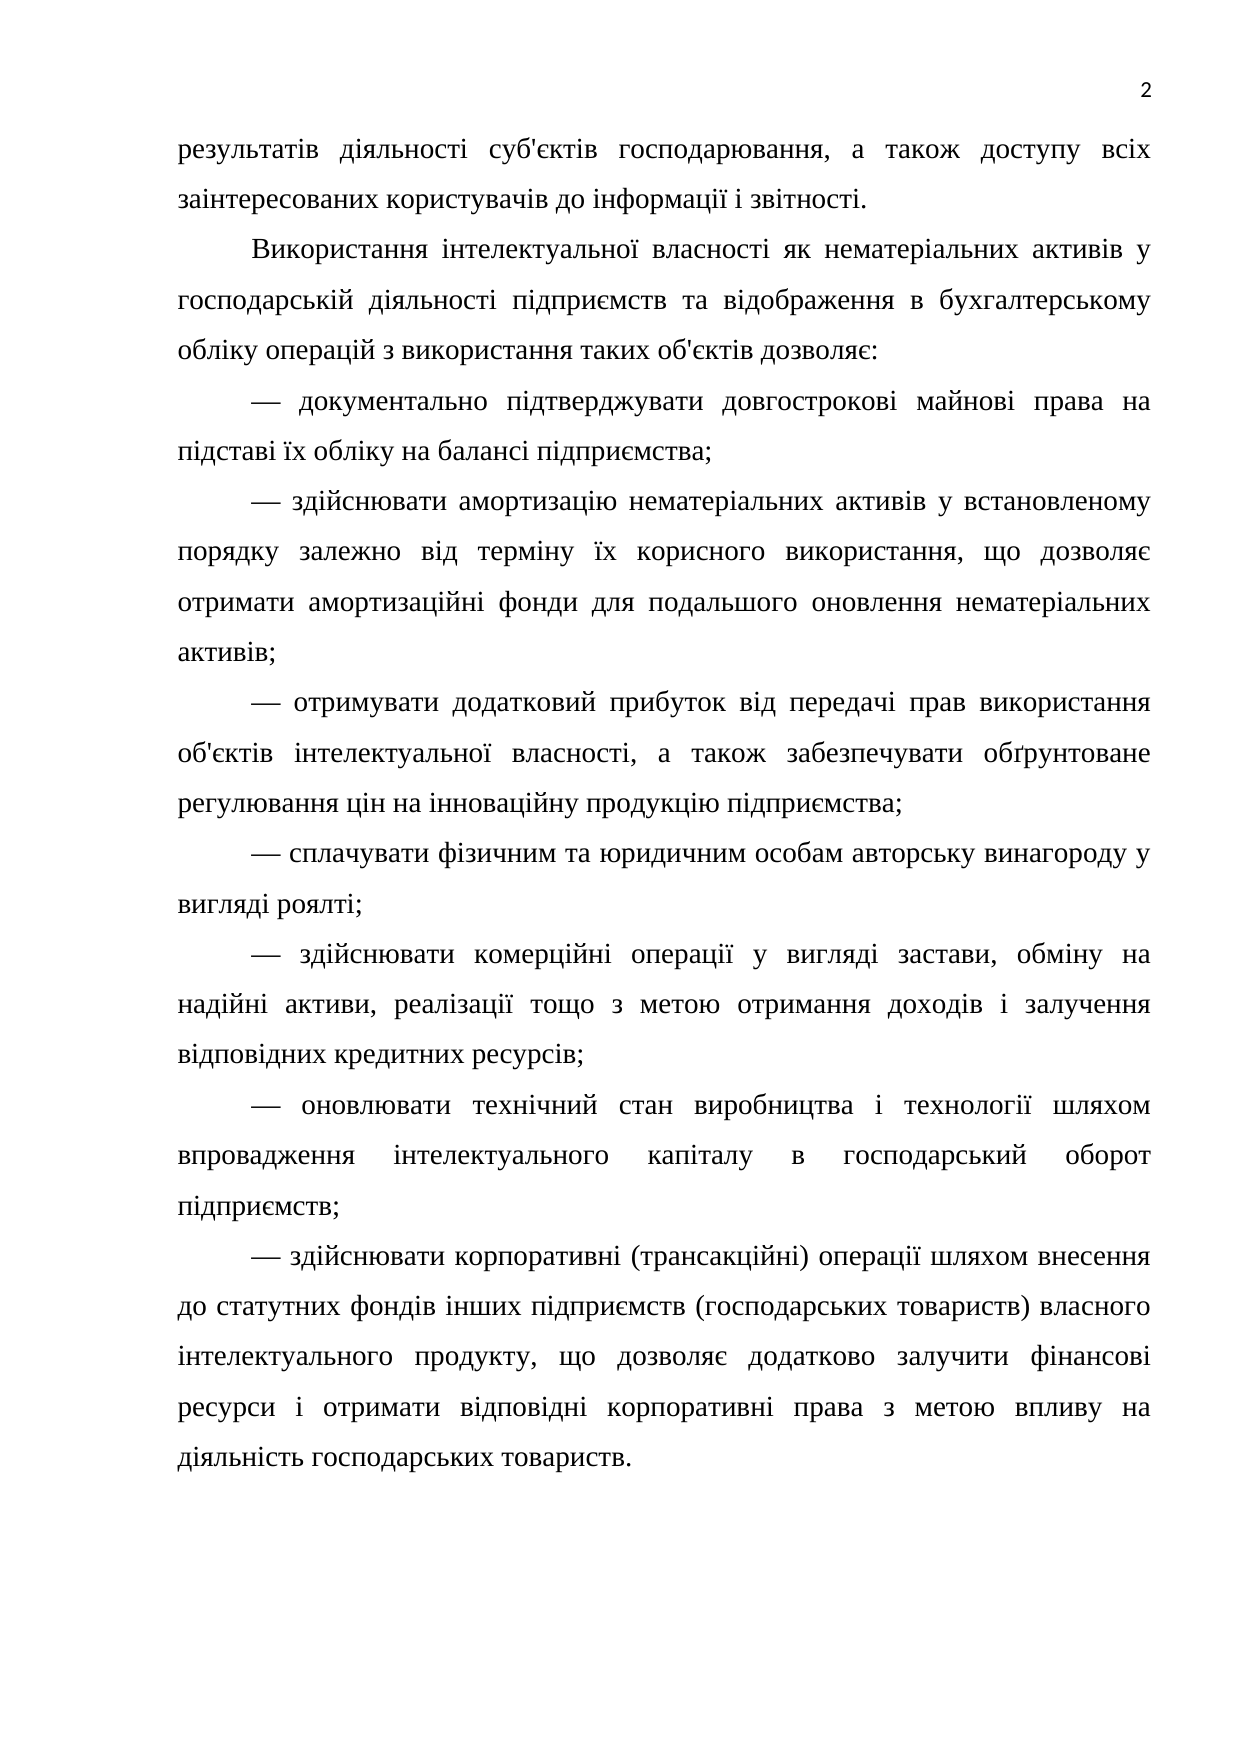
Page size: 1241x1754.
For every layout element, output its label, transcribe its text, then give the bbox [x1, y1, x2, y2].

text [177, 131, 1152, 215]
text — оновлювати технічний стан виробництва і технології шляхом впровадження інтелектуального капіталу в господарський оборот підприємств; [177, 1087, 1152, 1221]
text — здійснювати комерційні операції у вигляді застави, обміну на надійні активи, реалізації тощо з метою отримання доходів і залучення відповідних кредитних ресурсів; [177, 936, 1152, 1070]
text — здійснювати амортизацію нематеріальних активів у встановленому порядку залежно від терміну їх корисного використання, що дозволяє отримати амортизаційні фонди для подальшого оновлення нематеріальних активів; [177, 483, 1152, 668]
text — сплачувати фізичним та юридичним особам авторську винагороду у вигляді роялті; [177, 835, 1152, 919]
text — отримувати додатковий прибуток від передачі прав використання об'єктів інтелектуальної власності, а також забезпечувати обґрунтоване регулювання цін на інноваційну продукцію підприємства; [177, 684, 1152, 819]
text — документально підтверджувати довгострокові майнові права на підставі їх обліку на балансі підприємства; [177, 383, 1152, 466]
text Використання інтелектуальної власності як нематеріальних активів у господарській діяльності підприємств та відображення в бухгалтерському обліку операцій з використання таких об'єктів дозволяє: [177, 232, 1152, 366]
text — здійснювати корпоративні (трансакційні) операції шляхом внесення до статутних фондів інших підприємств (господарських товариств) власного інтелектуального продукту, що дозволяє додатково залучити фінансові ресурси і отримати відповідні корпоративні права з метою впливу на діяльність господарських товариств. [177, 1238, 1152, 1473]
